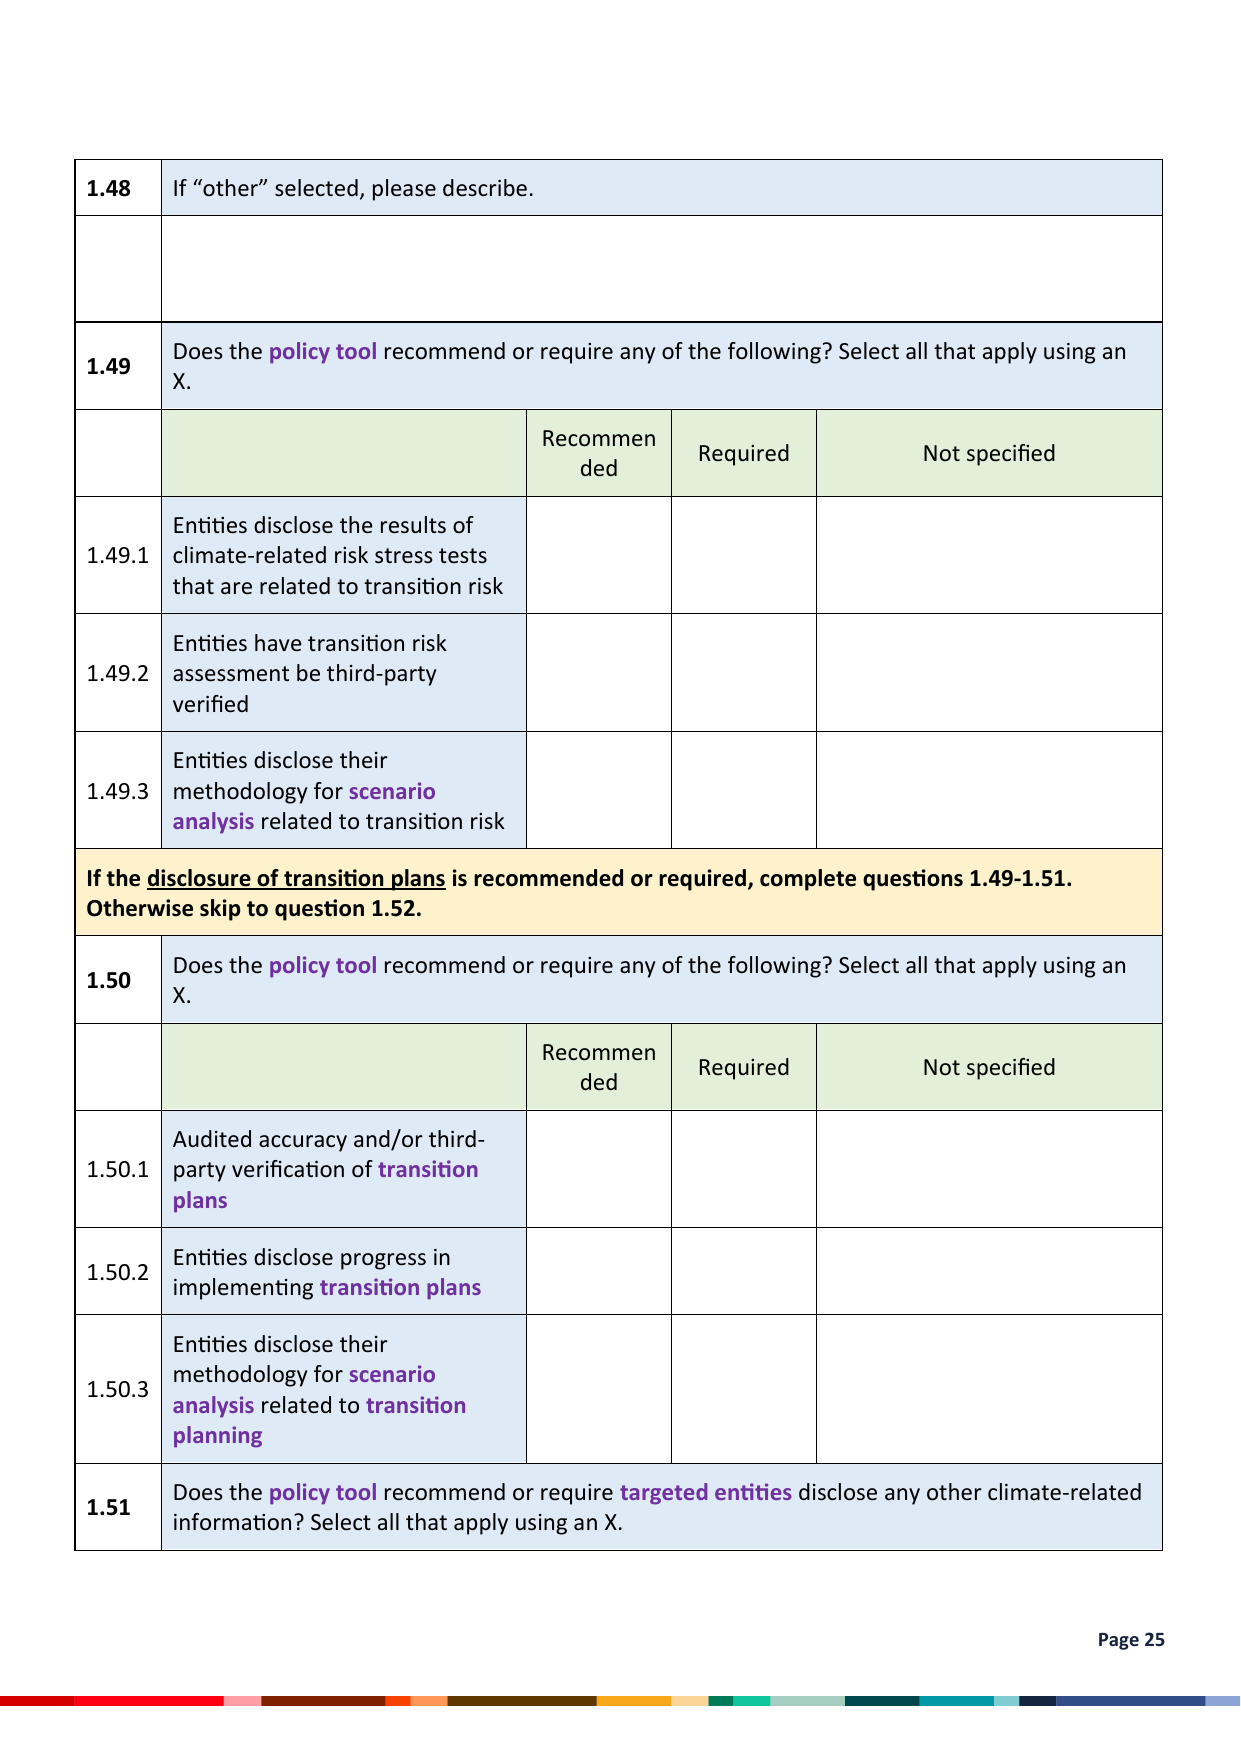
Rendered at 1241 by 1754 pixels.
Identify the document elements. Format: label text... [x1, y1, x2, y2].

table_cell Audited accuracy and/or third-party verification of transition plans [162, 1111, 526, 1227]
table_cell [817, 497, 1162, 613]
table_cell [817, 614, 1162, 731]
table_cell [527, 1111, 671, 1227]
table_cell Does the policy tool recommend or require any of the following? Select all that apply using an X. [162, 936, 1162, 1022]
table_cell Entities disclose progress in implementing transition plans [162, 1228, 526, 1314]
table_cell [672, 1111, 816, 1227]
table_cell 1.50.2 [76, 1228, 161, 1314]
table_cell [76, 410, 161, 496]
table_cell 1.50.3 [76, 1315, 161, 1462]
table_cell Entities disclose their methodology for scenario analysis related to transition planning [162, 1315, 526, 1462]
table_cell Required [672, 410, 816, 496]
table_cell Not specified [817, 1024, 1162, 1109]
table_cell Entities disclose their methodology for scenario analysis related to transition risk [162, 732, 526, 848]
table_cell [672, 1228, 816, 1314]
table_cell 1.49.3 [76, 732, 161, 848]
table_cell [672, 497, 816, 613]
table_cell 1.49.2 [76, 614, 161, 731]
table_cell [527, 732, 671, 848]
table_cell If the disclosure of transition plans is recommended or required, complete questions 1.49-1.51. Otherwise skip to question 1.52. [76, 849, 1162, 935]
table_cell [817, 732, 1162, 848]
table_cell 1.49.1 [76, 497, 161, 613]
table_cell [527, 614, 671, 731]
table_cell [162, 410, 526, 496]
table_cell Entities disclose the results of climate-related risk stress tests that are related to transition risk [162, 497, 526, 613]
table_cell [76, 1024, 161, 1109]
table_cell [672, 732, 816, 848]
table_cell 1.50.1 [76, 1111, 161, 1227]
table_cell [527, 497, 671, 613]
table_cell Does the policy tool recommend or require targeted entities disclose any other climate-related information? Select all that apply using an X. [162, 1464, 1162, 1549]
table_cell [672, 614, 816, 731]
table_cell [76, 216, 161, 321]
table_cell If “other” selected, please describe. [162, 160, 1162, 215]
table_cell Recommended [527, 410, 671, 496]
table_cell 1.49 [76, 323, 161, 408]
table_cell 1.51 [76, 1464, 161, 1549]
table_cell Not specified [817, 410, 1162, 496]
table_cell [162, 1024, 526, 1109]
table_cell Required [672, 1024, 816, 1109]
table_cell [527, 1228, 671, 1314]
picture [0, 1696, 1241, 1706]
table_cell Recommended [527, 1024, 671, 1109]
table_cell Does the policy tool recommend or require any of the following? Select all that apply using an X. [162, 323, 1162, 408]
table_cell Entities have transition risk assessment be third-party verified [162, 614, 526, 731]
table_cell 1.50 [76, 936, 161, 1022]
table_cell [527, 1315, 671, 1462]
table_cell [817, 1315, 1162, 1462]
table_cell 1.48 [76, 160, 161, 215]
table_cell [162, 216, 1162, 321]
table_cell [672, 1315, 816, 1462]
table_cell [817, 1111, 1162, 1227]
table_cell [817, 1228, 1162, 1314]
